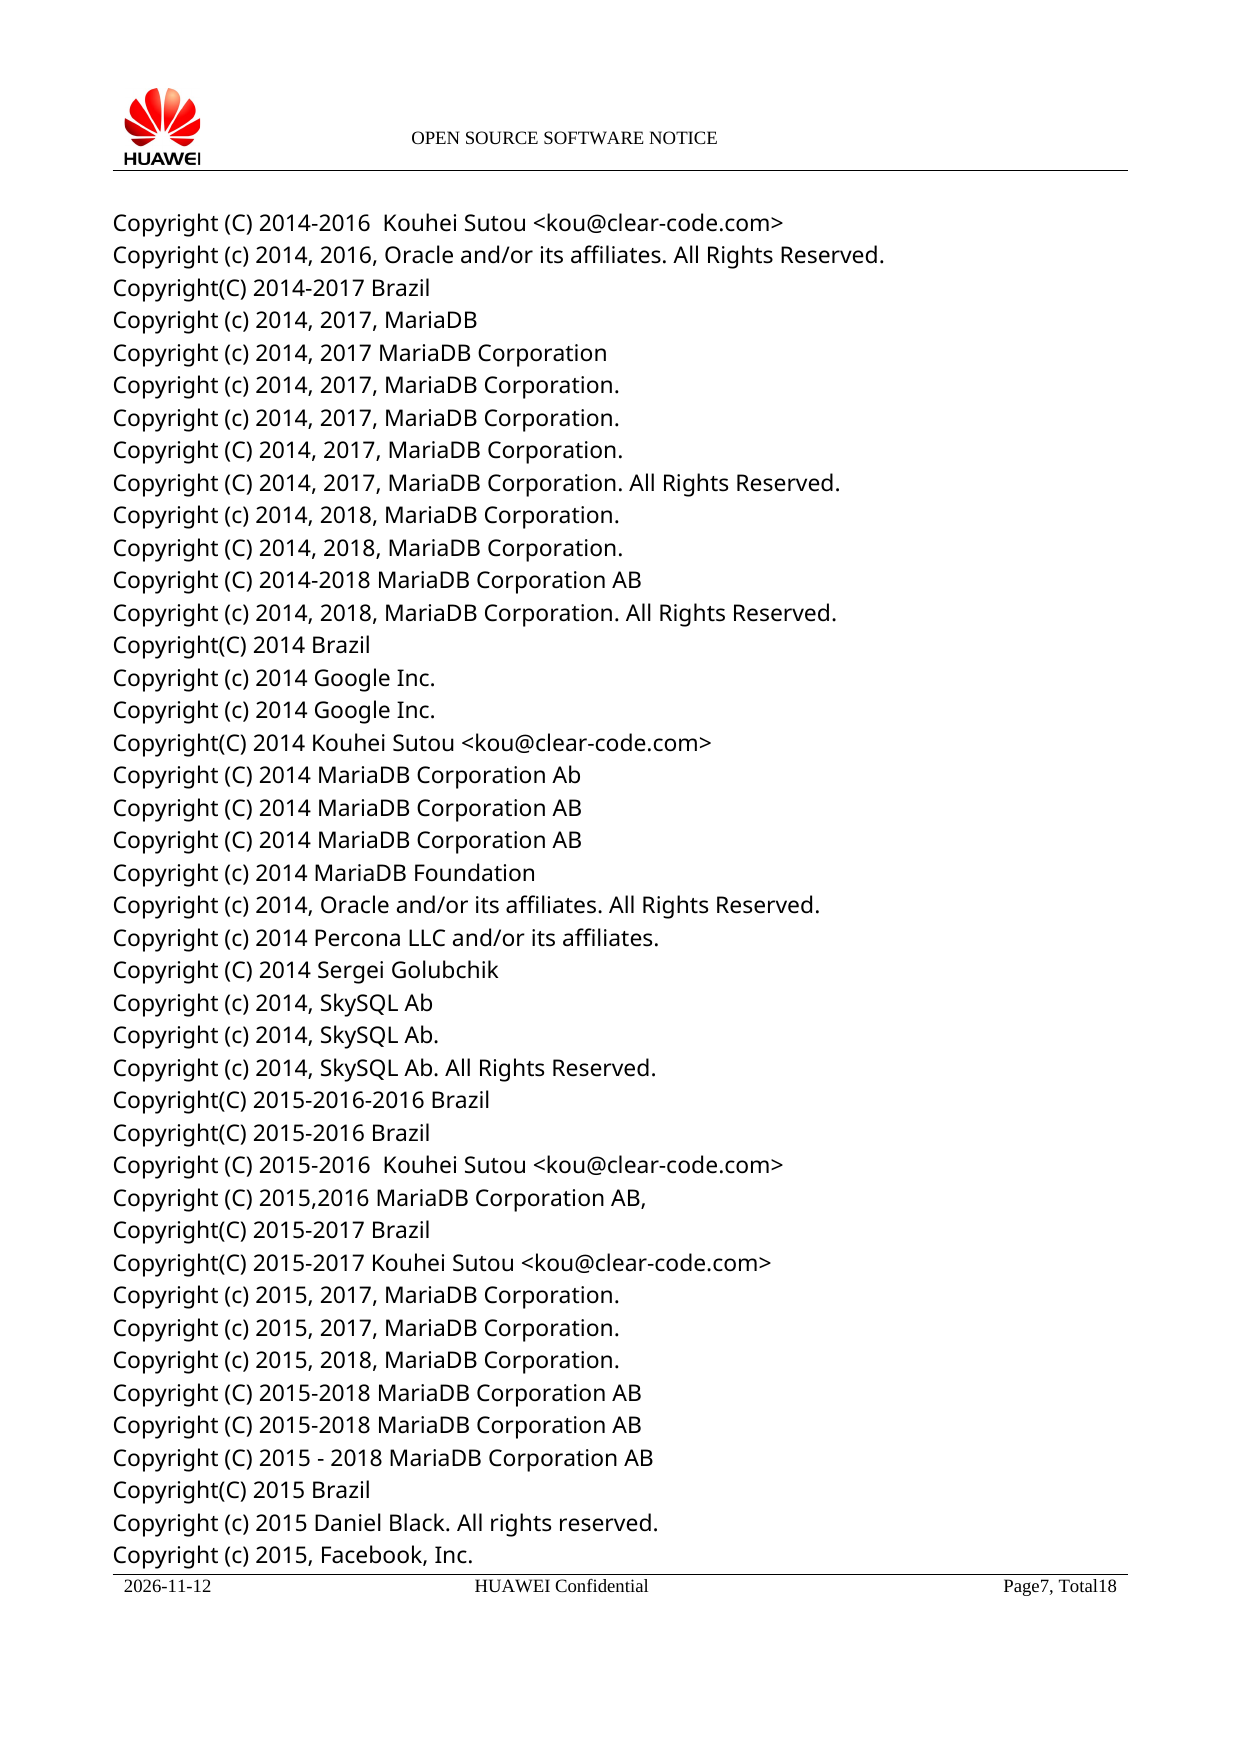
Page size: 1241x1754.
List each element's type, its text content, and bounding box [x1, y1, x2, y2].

text Copyright(C) 2015-2017 Kouhei Sutou <kou@clear-code.com> [112, 1246, 1128, 1279]
text Copyright (c) 2015 Daniel Black. All rights reserved. [112, 1506, 1128, 1539]
text Copyright (c) 2014, 2017, MariaDB Corporation. [112, 369, 1128, 401]
text Copyright(C) 2015-2017 Brazil [112, 1214, 1128, 1246]
text Copyright (c) 2014, 2016, Oracle and/or its affiliates. All Rights Reserved. [112, 239, 1128, 271]
picture [124, 88, 201, 165]
text Copyright (c) 2014, SkySQL Ab. All Rights Reserved. [112, 1051, 1128, 1084]
text Copyright (c) 2014, 2018, MariaDB Corporation. All Rights Reserved. [112, 596, 1128, 629]
text Copyright (c) 2015, 2017, MariaDB Corporation. [112, 1279, 1128, 1311]
text Copyright (C) 2014, 2018, MariaDB Corporation. [112, 531, 1128, 564]
text Copyright (c) 2014, SkySQL Ab [112, 986, 1128, 1019]
text Copyright (c) 2014, 2017 MariaDB Corporation [112, 336, 1128, 369]
text Copyright (C) 2014-2018 MariaDB Corporation AB [112, 564, 1128, 596]
text Copyright (c) 2014, Oracle and/or its affiliates. All Rights Reserved. [112, 889, 1128, 921]
text Copyright (c) 2014 Percona LLC and/or its affiliates. [112, 921, 1128, 954]
text Copyright (C) 2015-2016 Kouhei Sutou <kou@clear-code.com> [112, 1149, 1128, 1181]
text Copyright (c) 2015, 2018, MariaDB Corporation. [112, 1344, 1128, 1376]
text Copyright (c) 2015, Facebook, Inc. [112, 1539, 1128, 1571]
text Copyright (c) 2014, 2017, MariaDB [112, 304, 1128, 336]
text Copyright (C) 2015-2018 MariaDB Corporation AB [112, 1376, 1128, 1409]
text Copyright (C) 2015,2016 MariaDB Corporation AB, [112, 1181, 1128, 1214]
text Copyright (C) 2015 - 2018 MariaDB Corporation AB [112, 1441, 1128, 1474]
text Copyright (C) 2014, 2017, MariaDB Corporation. All Rights Reserved. [112, 466, 1128, 499]
text Copyright (C) 2014 MariaDB Corporation AB [112, 824, 1128, 856]
text Copyright (c) 2014 MariaDB Foundation [112, 856, 1128, 889]
text Copyright(C) 2015 Brazil [112, 1474, 1128, 1506]
text Copyright (C) 2014 Sergei Golubchik [112, 954, 1128, 986]
text Copyright(C) 2014 Kouhei Sutou <kou@clear-code.com> [112, 726, 1128, 759]
text Copyright (C) 2014-2016 Kouhei Sutou <kou@clear-code.com> [112, 206, 1128, 239]
text Copyright(C) 2014-2017 Brazil [112, 271, 1128, 304]
text Copyright (c) 2014, SkySQL Ab. [112, 1019, 1128, 1051]
text Copyright (c) 2014, 2018, MariaDB Corporation. [112, 499, 1128, 531]
text Copyright (C) 2015-2018 MariaDB Corporation AB [112, 1409, 1128, 1441]
text Copyright (C) 2014, 2017, MariaDB Corporation. [112, 434, 1128, 466]
text Copyright (c) 2015, 2017, MariaDB Corporation. [112, 1311, 1128, 1344]
text Copyright (C) 2014 MariaDB Corporation AB [112, 791, 1128, 824]
text Copyright (c) 2014, 2017, MariaDB Corporation. [112, 401, 1128, 434]
text Copyright (C) 2014 MariaDB Corporation Ab [112, 759, 1128, 791]
text Copyright (c) 2014 Google Inc. [112, 661, 1128, 694]
text Copyright(C) 2015-2016 Brazil [112, 1116, 1128, 1149]
text Copyright(C) 2014 Brazil [112, 629, 1128, 661]
text Copyright(C) 2015-2016-2016 Brazil [112, 1084, 1128, 1116]
text Copyright (c) 2014 Google Inc. [112, 694, 1128, 726]
